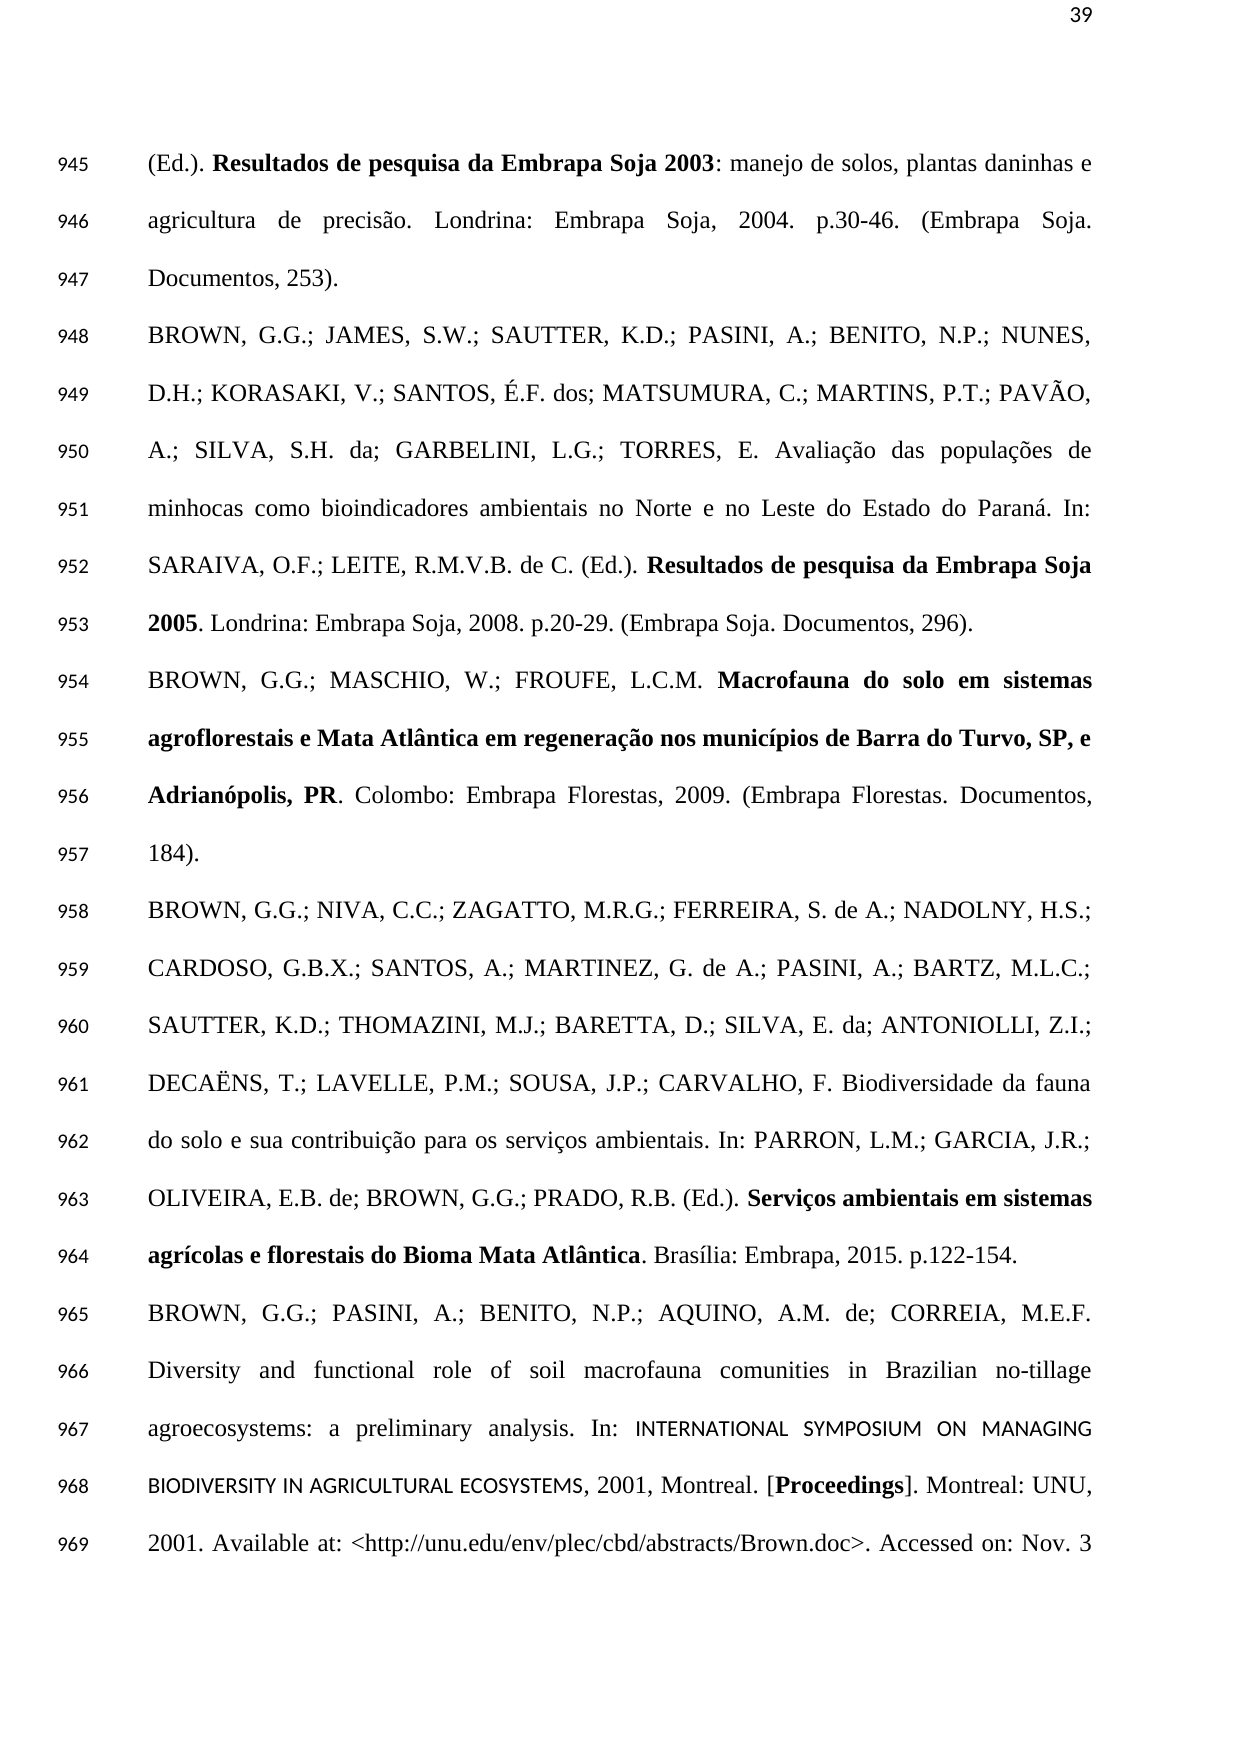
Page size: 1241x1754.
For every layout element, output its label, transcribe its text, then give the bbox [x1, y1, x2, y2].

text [148, 1298, 1092, 1557]
text BROWN, G.G.; MASCHIO, W.; FROUFE, L.C.M. Macrofauna do solo em sistemas agroflorestais e Mata Atlântica em regeneração nos municípios de Barra do Turvo, SP, e Adrianópolis, PR. Colombo: Embrapa Florestas, 2009. (Embrapa Florestas. Documentos, 184). [148, 665, 1092, 866]
text BROWN, G.G.; JAMES, S.W.; SAUTTER, K.D.; PASINI, A.; BENITO, N.P.; NUNES, D.H.; KORASAKI, V.; SANTOS, É.F. dos; MATSUMURA, C.; MARTINS, P.T.; PAVÃO, A.; SILVA, S.H. da; GARBELINI, L.G.; TORRES, E. Avaliação das populações de minhocas como bioindicadores ambientais no Norte e no Leste do Estado do Paraná. In: SARAIVA, O.F.; LEITE, R.M.V.B. de C. (Ed.). Resultados de pesquisa da Embrapa Soja 2005. Londrina: Embrapa Soja, 2008. p.20-29. (Embrapa Soja. Documentos, 296). [148, 320, 1092, 636]
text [148, 148, 1092, 291]
text BROWN, G.G.; NIVA, C.C.; ZAGATTO, M.R.G.; FERREIRA, S. de A.; NADOLNY, H.S.; CARDOSO, G.B.X.; SANTOS, A.; MARTINEZ, G. de A.; PASINI, A.; BARTZ, M.L.C.; SAUTTER, K.D.; THOMAZINI, M.J.; BARETTA, D.; SILVA, E. da; ANTONIOLLI, Z.I.; DECAËNS, T.; LAVELLE, P.M.; SOUSA, J.P.; CARVALHO, F. Biodiversidade da fauna do solo e sua contribuição para os serviços ambientais. In: PARRON, L.M.; GARCIA, J.R.; OLIVEIRA, E.B. de; BROWN, G.G.; PRADO, R.B. (Ed.). Serviços ambientais em sistemas agrícolas e florestais do Bioma Mata Atlântica. Brasília: Embrapa, 2015. p.122-154. [148, 895, 1092, 1269]
